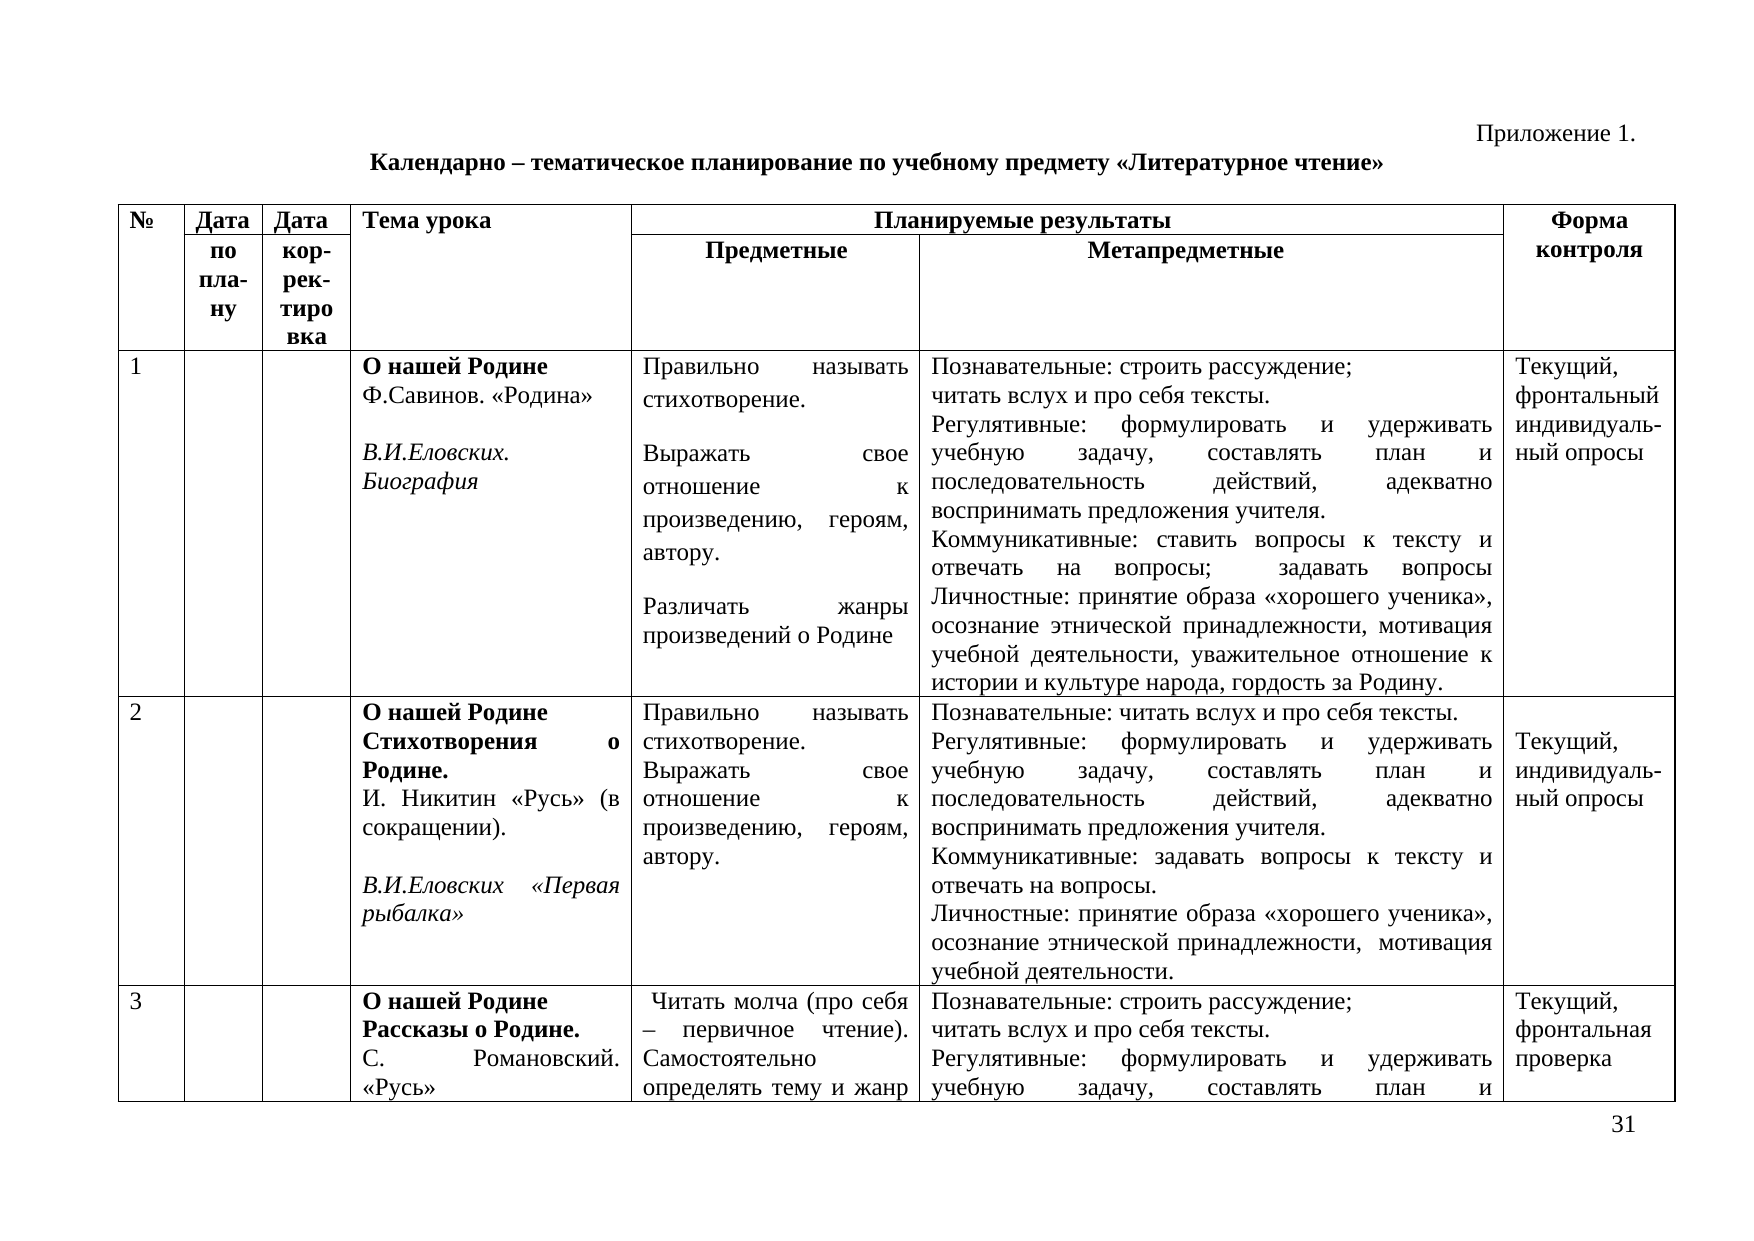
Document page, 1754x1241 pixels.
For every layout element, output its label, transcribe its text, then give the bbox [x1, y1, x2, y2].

table_cell Познавательные: читать вслух и про себя тексты. Регулятивные: формулировать и удерживать учебную задачу, составлять план и последовательность действий, адекватно воспринимать предложения учителя. Коммуникативные: задавать вопросы к тексту и отвечать на вопросы. Личностные: принятие образа «хорошего ученика», осознание этнической принадлежности, мотивация учебной деятельности. [920, 697, 1503, 985]
table_cell [185, 986, 262, 1101]
table_cell Познавательные: строить рассуждение; читать вслух и про себя тексты. Регулятивные: формулировать и удерживать учебную задачу, составлять план и последовательность действий, адекватно воспринимать предложения учителя. Коммуникативные: ставить вопросы к тексту и отвечать на вопросы; задавать вопросы Личностные: принятие образа «хорошего ученика», осознание этнической принадлежности, мотивация учебной деятельности, уважительное отношение к истории и культуре народа, гордость за Родину. [920, 351, 1503, 696]
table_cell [351, 986, 631, 1101]
table_cell кор-рек-тировка [263, 235, 350, 350]
table_header Планируемые результаты [632, 205, 1503, 234]
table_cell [632, 986, 919, 1101]
text Календарно – тематическое планирование по учебному предмету «Литературное чтение» [118, 147, 1636, 176]
table_cell [263, 986, 350, 1101]
table_cell О нашей Родине Стихотворения о Родине. И. Никитин «Русь» (в сокращении). В.И.Еловских «Первая рыбалка» [351, 697, 631, 985]
table_cell 1 [119, 351, 184, 696]
table_cell [185, 697, 262, 985]
table_cell 3 [119, 986, 184, 1101]
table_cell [920, 986, 1503, 1101]
table_cell О нашей Родине Ф.Савинов. «Родина» В.И.Еловских. Биография [351, 351, 631, 696]
table_cell [263, 697, 350, 985]
table_cell Метапредметные [920, 235, 1503, 350]
table_header Дата [185, 205, 262, 234]
table_header Тема урока [351, 205, 631, 350]
table_cell по пла- ну [185, 235, 262, 350]
table_cell [185, 351, 262, 696]
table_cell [1504, 986, 1674, 1101]
table_cell Правильно называть стихотворение. Выражать свое отношение к произведению, героям, автору. Различать жанры произведений о Родине [632, 351, 919, 696]
table_header Форма контролятол-во часов [1504, 205, 1674, 350]
table_cell Текущий, фронтальныйиндивидуаль-ный опросы [1504, 351, 1674, 696]
table_cell Правильно называть стихотворение. Выражать свое отношение к произведению, героям, автору. [632, 697, 919, 985]
table_cell [263, 351, 350, 696]
table_cell Предметные [632, 235, 919, 350]
table_cell 2 [119, 697, 184, 985]
table_cell Текущий, индивидуаль-ный опросы [1504, 697, 1674, 985]
text Приложение 1. [193, 118, 1636, 147]
table_header № [119, 205, 184, 350]
table_header Дата [263, 205, 350, 234]
